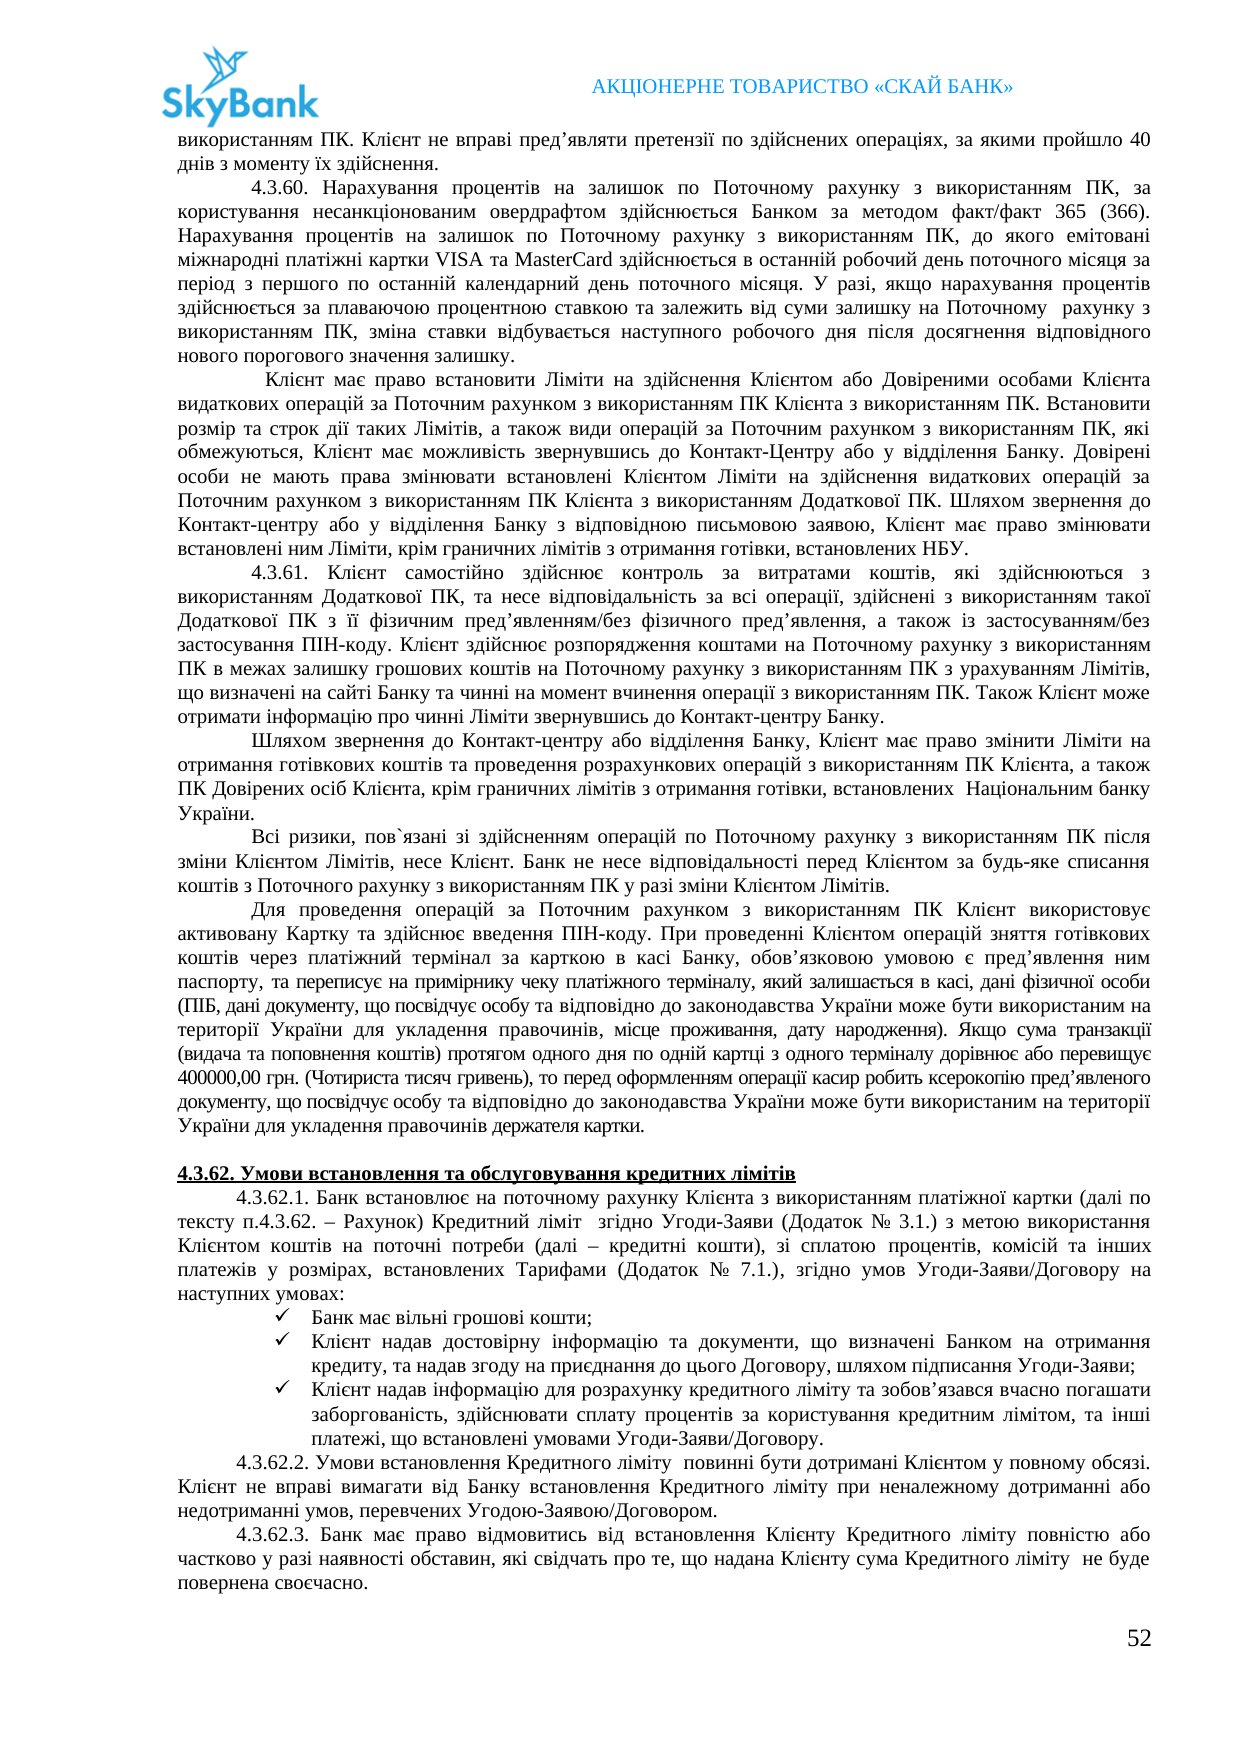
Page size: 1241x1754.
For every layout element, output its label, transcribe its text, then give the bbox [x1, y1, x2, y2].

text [177, 127, 1152, 175]
list Клієнт надав достовірну інформацію та документи, що визначені Банком на отримання кредиту, та надав згоду на приєднання до цього Договору, шляхом підписання Угоди-Заяви; [274, 1329, 1152, 1377]
list Банк має вільні грошові кошти; [274, 1305, 1152, 1329]
text 4.3.62.3. Банк має право відмовитись від встановлення Клієнту Кредитного ліміту повністю або частково у разі наявності обставин, які свідчать про те, що надана Клієнту сума Кредитного ліміту не буде повернена своєчасно. [177, 1522, 1152, 1594]
text 4.3.60. Нарахування процентів на залишок по Поточному рахунку з використанням ПК, за користування несанкціонованим овердрафтом здійснюється Банком за методом факт/факт 365 (366). Нарахування процентів на залишок по Поточному рахунку з використанням ПК, до якого емітовані міжнародні платіжні картки VISA та MasterCard здійснюється в останній робочий день поточного місяця за період з першого по останній календарний день поточного місяця. У разі, якщо нарахування процентів здійснюється за плаваючою процентною ставкою та залежить від суми залишку на Поточному рахунку з використанням ПК, зміна ставки відбувається наступного робочого дня після досягнення відповідного нового порогового значення залишку. [177, 175, 1152, 367]
text 4.3.62.1. Банк встановлює на поточному рахунку Клієнта з використанням платіжної картки (далі по тексту п.4.3.62. – Рахунок) Кредитний ліміт згідно Угоди-Заяви (Додаток № 3.1.) з метою використання Клієнтом коштів на поточні потреби (далі – кредитні кошти), зі сплатою процентів, комісій та інших платежів у розмірах, встановлених Тарифами (Додаток № 7.1.), згідно умов Угоди-Заяви/Договору на наступних умовах: [177, 1185, 1152, 1305]
text Всі ризики, пов`язані зі здійсненням операцій по Поточному рахунку з використанням ПК після зміни Клієнтом Лімітів, несе Клієнт. Банк не несе відповідальності перед Клієнтом за будь-яке списання коштів з Поточного рахунку з використанням ПК у разі зміни Клієнтом Лімітів. [177, 824, 1152, 897]
text Клієнт має право встановити Ліміти на здійснення Клієнтом або Довіреними особами Клієнта видаткових операцій за Поточним рахунком з використанням ПК Клієнта з використанням ПК. Встановити розмір та строк дії таких Лімітів, а також види операцій за Поточним рахунком з використанням ПК, які обмежуються, Клієнт має можливість звернувшись до Контакт-Центру або у відділення Банку. Довірені особи не мають права змінювати встановлені Клієнтом Ліміти на здійснення видаткових операцій за Поточним рахунком з використанням ПК Клієнта з використанням Додаткової ПК. Шляхом звернення до Контакт-центру або у відділення Банку з відповідною письмовою заявою, Клієнт має право змінювати встановлені ним Ліміти, крім граничних лімітів з отримання готівки, встановлених НБУ. [177, 367, 1152, 560]
picture [142, 35, 349, 140]
text 4.3.62.2. Умови встановлення Кредитного ліміту повинні бути дотримані Клієнтом у повному обсязі. Клієнт не вправі вимагати від Банку встановлення Кредитного ліміту при неналежному дотриманні або недотриманні умов, перевчених Угодою-Заявою/Договором. [177, 1449, 1152, 1522]
text 4.3.62. Умови встановлення та обслуговування кредитних лімітів [177, 1161, 1152, 1185]
list Клієнт надав інформацію для розрахунку кредитного ліміту та зобов’язався вчасно погашати заборгованість, здійснювати сплату процентів за користування кредитним лімітом, та інші платежі, що встановлені умовами Угоди-Заяви/Договору. [274, 1377, 1152, 1449]
text Шляхом звернення до Контакт-центру або відділення Банку, Клієнт має право змінити Ліміти на отримання готівкових коштів та проведення розрахункових операцій з використанням ПК Клієнта, а також ПК Довірених осіб Клієнта, крім граничних лімітів з отримання готівки, встановлених Національним банку України. [177, 728, 1152, 824]
text 4.3.61. Клієнт самостійно здійснює контроль за витратами коштів, які здійснюються з використанням Додаткової ПК, та несе відповідальність за всі операції, здійснені з використанням такої Додаткової ПК з її фізичним пред’явленням/без фізичного пред’явлення, а також із застосуванням/без застосування ПІН-коду. Клієнт здійснює розпорядження коштами на Поточному рахунку з використанням ПК в межах залишку грошових коштів на Поточному рахунку з використанням ПК з урахуванням Лімітів, що визначені на сайті Банку та чинні на момент вчинення операції з використанням ПК. Також Клієнт може отримати інформацію про чинні Ліміти звернувшись до Контакт-центру Банку. [177, 560, 1152, 728]
text Для проведення операцій за Поточним рахунком з використанням ПК Клієнт використовує активовану Картку та здійснює введення ПІН-коду. При проведенні Клієнтом операцій зняття готівкових коштів через платіжний термінал за карткою в касі Банку, обов’язковою умовою є пред’явлення ним паспорту, та переписує на примірнику чеку платіжного терміналу, який залишається в касі, дані фізичної особи (ПІБ, дані документу, що посвідчує особу та відповідно до законодавства України може бути використаним на території України для укладення правочинів, місце проживання, дату народження). Якщо сума транзакції (видача та поповнення коштів) протягом одного дня по одній картці з одного терміналу дорівнює або перевищує 400000,00 грн. (Чотириста тисяч гривень), то перед оформленням операції касир робить ксерокопію пред’явленого документу, що посвідчує особу та відповідно до законодавства України може бути використаним на території України для укладення правочинів держателя картки. [177, 897, 1152, 1137]
